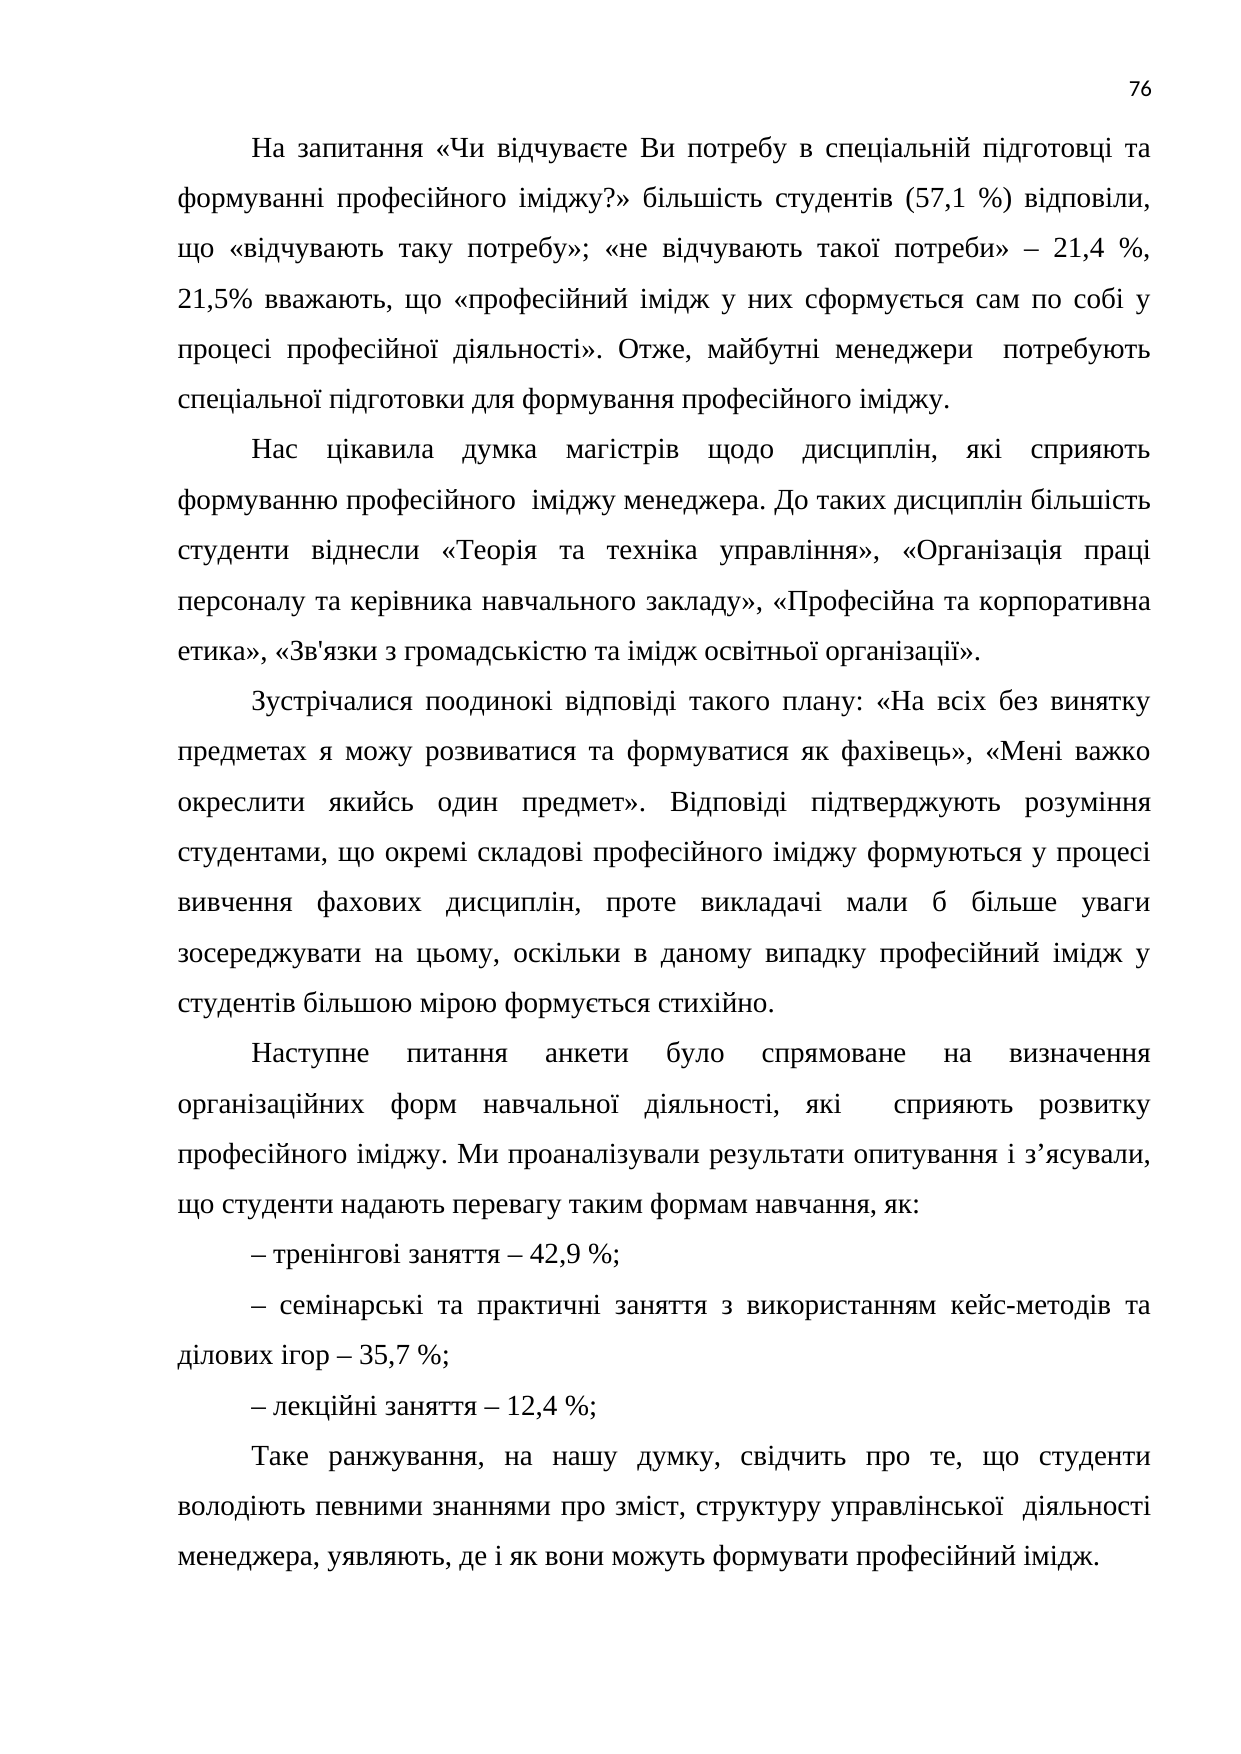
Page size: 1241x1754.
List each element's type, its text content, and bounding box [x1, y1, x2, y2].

text Наступне питання анкети було спрямоване на визначення організаційних форм навчальної діяльності, які сприяють розвитку професійного іміджу. Ми проаналізували результати опитування і з’ясували, що студенти надають перевагу таким формам навчання, як: [177, 1035, 1152, 1220]
text Зустрічалися поодинокі відповіді такого плану: «На всіх без винятку предметах я можу розвиватися та формуватися як фахівець», «Мені важко окреслити якийсь один предмет». Відповіді підтверджують розуміння студентами, що окремі складові професійного іміджу формуються у процесі вивчення фахових дисциплін, проте викладачі мали б більше уваги зосереджувати на цьому, оскільки в даному випадку професійний імідж у студентів більшою мірою формується стихійно. [177, 683, 1152, 1019]
text – тренінгові заняття – 42,9 %; [177, 1237, 1152, 1270]
text – семінарські та практичні заняття з використанням кейс-методів та ділових ігор – 35,7 %; [177, 1287, 1152, 1371]
text Таке ранжування, на нашу думку, свідчить про те, що студенти володіють певними знаннями про зміст, структуру управлінської діяльності менеджера, уявляють, де і як вони можуть формувати професійний імідж. [177, 1438, 1152, 1572]
text Нас цікавила думка магістрів щодо дисциплін, які сприяють формуванню професійного іміджу менеджера. До таких дисциплін більшість студенти віднесли «Теорія та техніка управління», «Організація праці персоналу та керівника навчального закладу», «Професійна та корпоративна етика», «Зв'язки з громадськістю та імідж освітньої організації». [177, 432, 1152, 666]
text – лекційні заняття – 12,4 %; [177, 1388, 1152, 1421]
text На запитання «Чи відчуваєте Ви потребу в спеціальній підготовці та формуванні професійного іміджу?» більшість студентів (57,1 %) відповіли, що «відчувають таку потребу»; «не відчувають такої потреби» – 21,4 %, 21,5% вважають, що «професійний імідж у них сформується сам по собі у процесі професійної діяльності». Отже, майбутні менеджери потребують спеціальної підготовки для формування професійного іміджу. [177, 130, 1152, 415]
